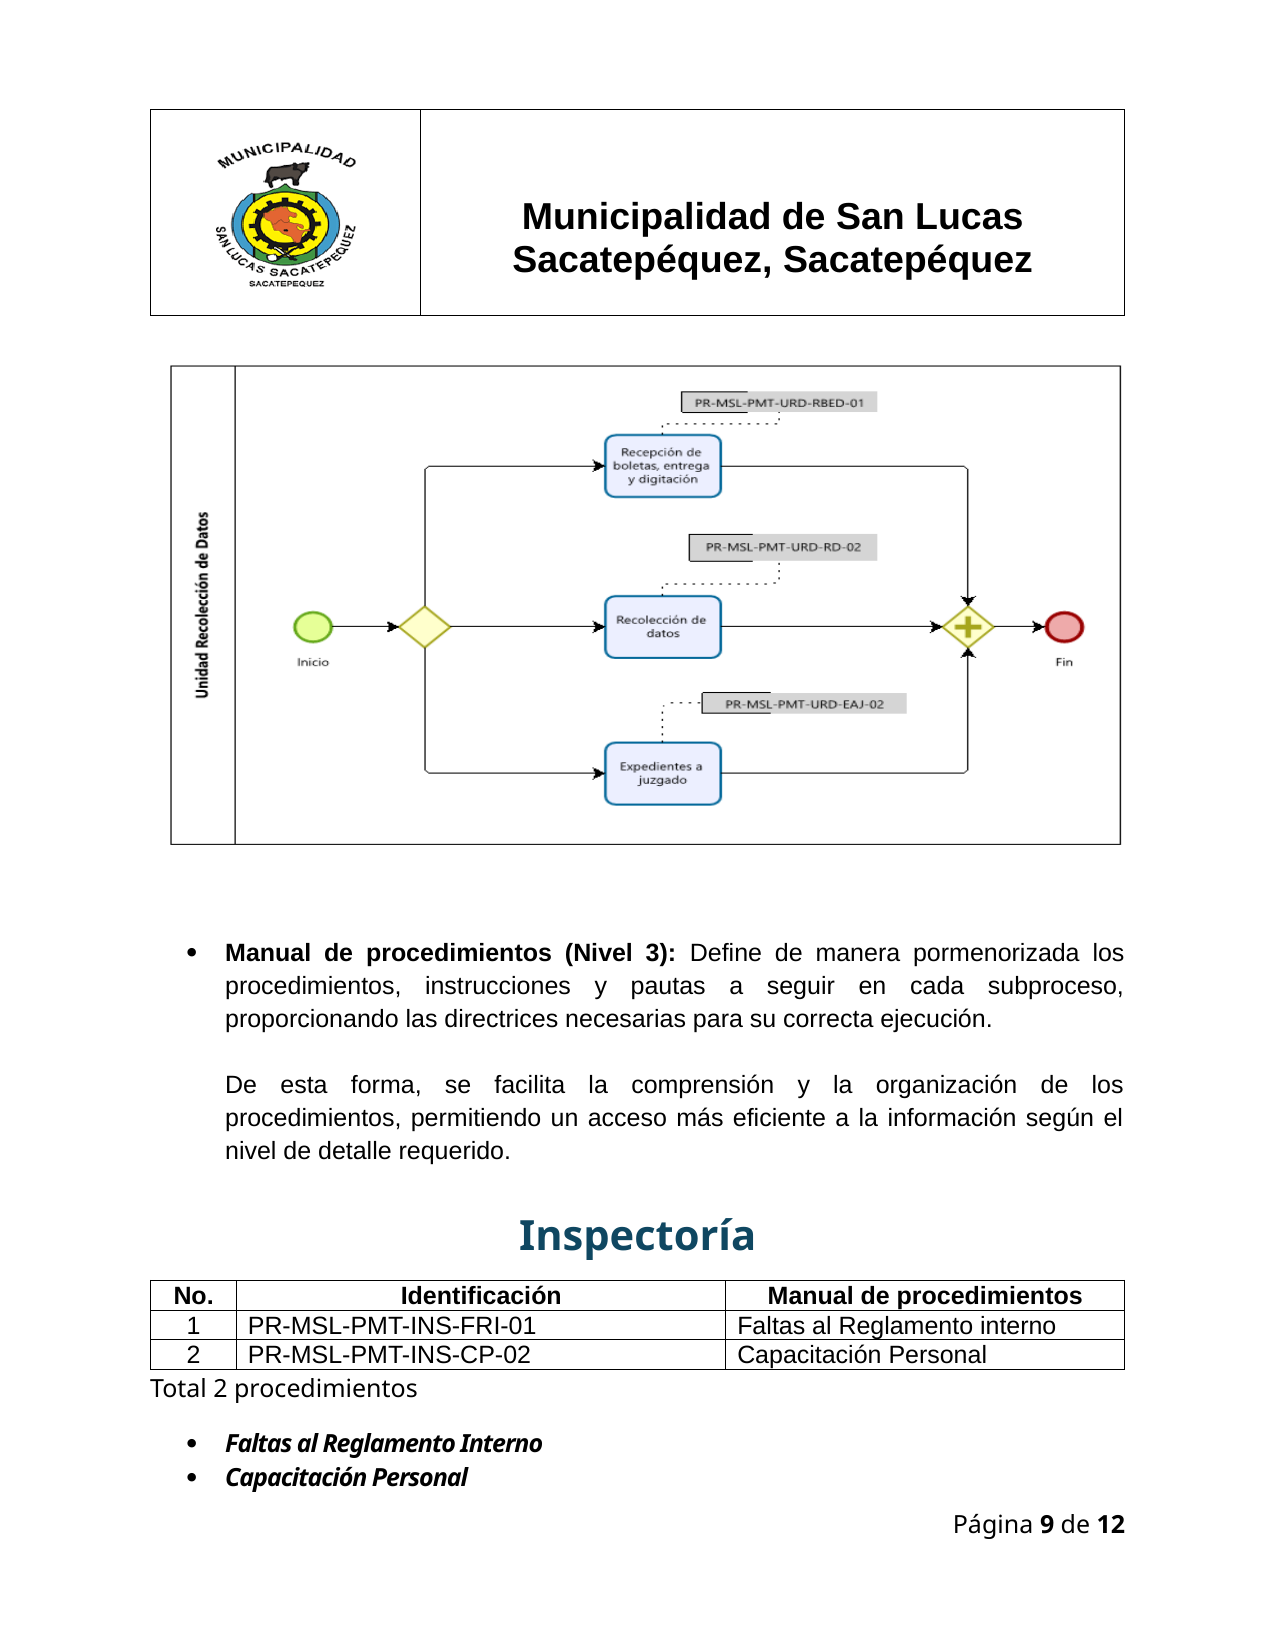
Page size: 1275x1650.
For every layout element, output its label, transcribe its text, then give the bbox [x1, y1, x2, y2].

table_header Manual de procedimientos [726, 1281, 1124, 1309]
list Manual de procedimientos (Nivel 3): Define de manera pormenorizada los procedimientos, instrucciones y pautas a seguir en cada subproceso, proporcionando las directrices necesarias para su correcta ejecución. [187, 937, 1125, 1032]
text Total 2 procedimientos [150, 1370, 1125, 1404]
picture [161, 116, 410, 309]
title Faltas al Reglamento Interno [187, 1426, 1125, 1460]
title Capacitación Personal [187, 1460, 1125, 1494]
table_header Identificación [237, 1281, 725, 1309]
subtitle Inspectoría [150, 1206, 1125, 1263]
table_cell PR-MSL-PMT-INS-CP-02 [237, 1340, 725, 1369]
list De esta forma, se facilita la comprensión y la organización de los procedimientos, permitiendo un acceso más eficiente a la información según el nivel de detalle requerido. [225, 1070, 1125, 1164]
table_cell 1 [151, 1311, 236, 1339]
table_header No. [151, 1281, 236, 1309]
picture [150, 350, 1125, 854]
table_cell Capacitación Personal [726, 1340, 1124, 1369]
table_cell 2 [151, 1340, 236, 1369]
table_cell Faltas al Reglamento interno [726, 1311, 1124, 1339]
table_cell PR-MSL-PMT-INS-FRI-01 [237, 1311, 725, 1339]
